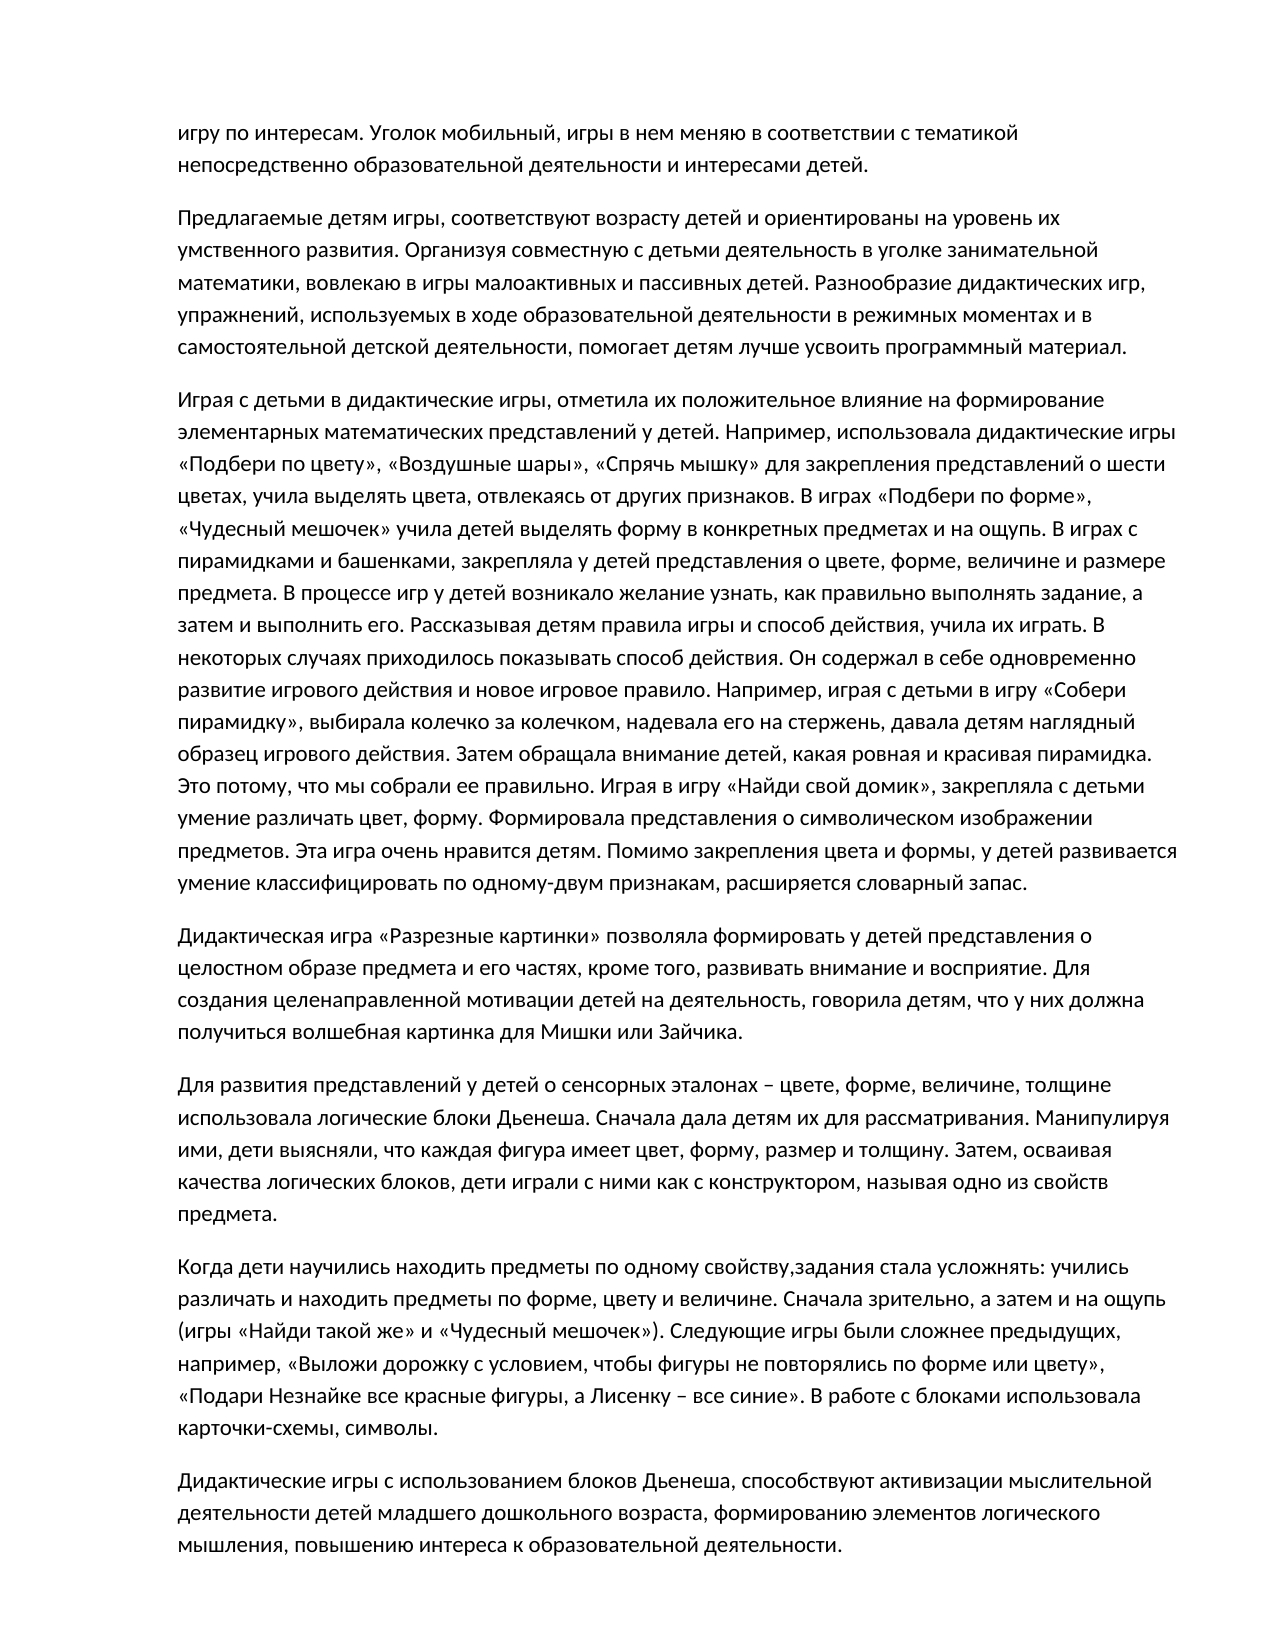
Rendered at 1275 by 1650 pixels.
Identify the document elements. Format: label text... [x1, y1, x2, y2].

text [177, 118, 1186, 178]
text Для развития представлений у детей о сенсорных эталонах – цвете, форме, величине, толщине использовала логические блоки Дьенеша. Сначала дала детям их для рассматривания. Манипулируя ими, дети выясняли, что каждая фигура имеет цвет, форму, размер и толщину. Затем, осваивая качества логических блоков, дети играли с ними как с конструктором, называя одно из свойств предмета. [177, 1071, 1186, 1227]
text Предлагаемые детям игры, соответствуют возрасту детей и ориентированы на уровень их умственного развития. Организуя совместную с детьми деятельность в уголке занимательной математики, вовлекаю в игры малоактивных и пассивных детей. Разнообразие дидактических игр, упражнений, используемых в ходе образовательной деятельности в режимных моментах и в самостоятельной детской деятельности, помогает детям лучше усвоить программный материал. [177, 203, 1186, 360]
text Когда дети научились находить предметы по одному свойству,задания стала усложнять: учились различать и находить предметы по форме, цвету и величине. Сначала зрительно, а затем и на ощупь (игры «Найди такой же» и «Чудесный мешочек»). Следующие игры были сложнее предыдущих, например, «Выложи дорожку с условием, чтобы фигуры не повторялись по форме или цвету», «Подари Незнайке все красные фигуры, а Лисенку – все синие». В работе с блоками использовала карточки-схемы, символы. [177, 1252, 1186, 1441]
text Дидактические игры с использованием блоков Дьенеша, способствуют активизации мыслительной деятельности детей младшего дошкольного возраста, формированию элементов логического мышления, повышению интереса к образовательной деятельности. [177, 1466, 1186, 1559]
text Дидактическая игра «Разрезные картинки» позволяла формировать у детей представления о целостном образе предмета и его частях, кроме того, развивать внимание и восприятие. Для создания целенаправленной мотивации детей на деятельность, говорила детям, что у них должна получиться волшебная картинка для Мишки или Зайчика. [177, 921, 1186, 1046]
text Играя с детьми в дидактические игры, отметила их положительное влияние на формирование элементарных математических представлений у детей. Например, использовала дидактические игры «Подбери по цвету», «Воздушные шары», «Спрячь мышку» для закрепления представлений о шести цветах, учила выделять цвета, отвлекаясь от других признаков. В играх «Подбери по форме», «Чудесный мешочек» учила детей выделять форму в конкретных предметах и на ощупь. В играх с пирамидками и башенками, закрепляла у детей представления о цвете, форме, величине и размере предмета. В процессе игр у детей возникало желание узнать, как правильно выполнять задание, а затем и выполнить его. Рассказывая детям правила игры и способ действия, учила их играть. В некоторых случаях приходилось показывать способ действия. Он содержал в себе одновременно развитие игрового действия и новое игровое правило. Например, играя с детьми в игру «Собери пирамидку», выбирала колечко за колечком, надевала его на стержень, давала детям наглядный образец игрового действия. Затем обращала внимание детей, какая ровная и красивая пирамидка. Это потому, что мы собрали ее правильно. Играя в игру «Найди свой домик», закрепляла с детьми умение различать цвет, форму. Формировала представления о символическом изображении предметов. Эта игра очень нравится детям. Помимо закрепления цвета и формы, у детей развивается умение классифицировать по одному-двум признакам, расширяется словарный запас. [177, 385, 1186, 896]
